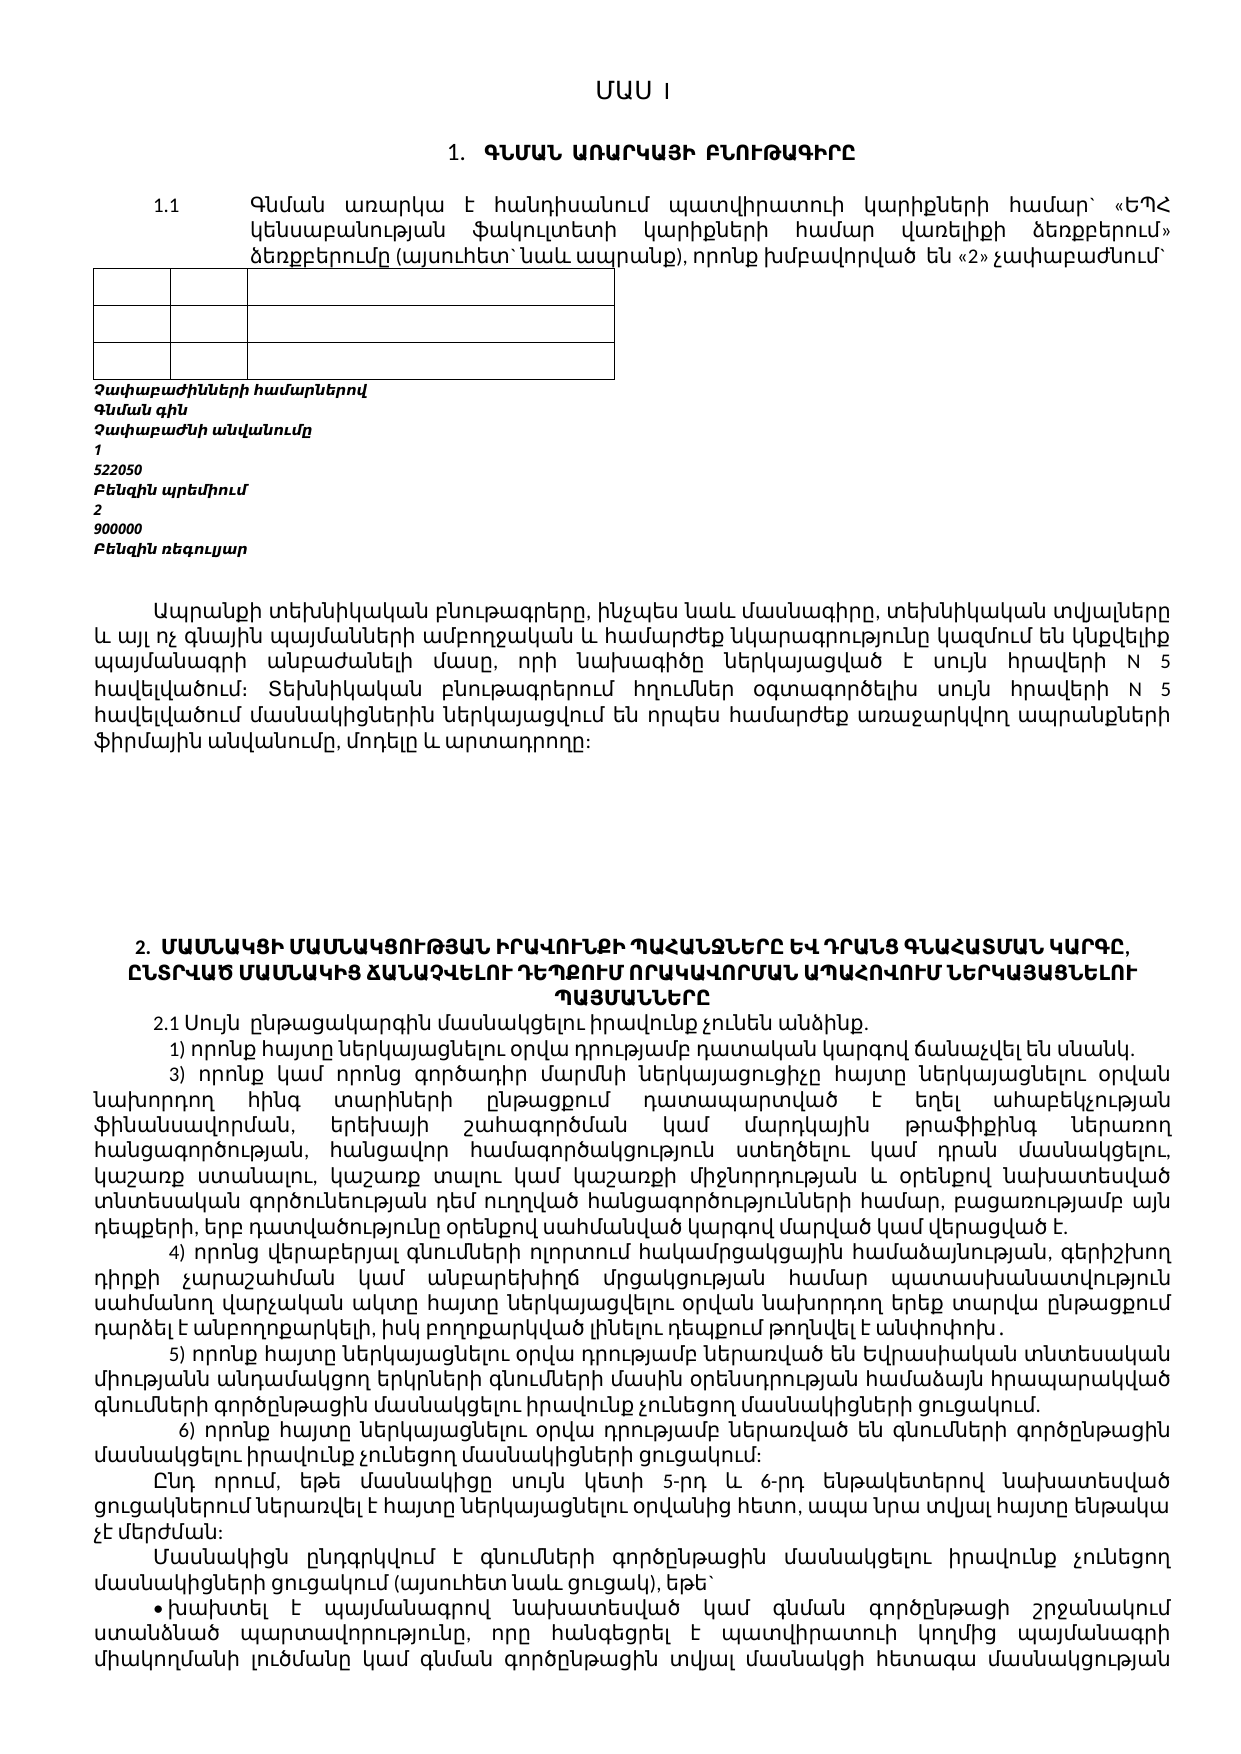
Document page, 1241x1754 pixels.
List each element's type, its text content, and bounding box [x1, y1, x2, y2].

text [94, 1595, 1171, 1671]
list ԳՆՄԱՆ ԱՌԱՐԿԱՅԻ ԲՆՈՒԹԱԳԻՐԸ [131, 136, 1171, 167]
text 2.1 Սույն ընթացակարգին մասնակցելու իրավունք չունեն անձինք. [94, 1011, 1171, 1036]
text 6) որոնք հայտը ներկայացնելու օրվա դրությամբ ներառված են գնումների գործընթացին մասնակցելու իրավունք չունեցող մասնակիցների ցուցակում: [94, 1417, 1171, 1468]
text 4) որոնց վերաբերյալ գնումների ոլորտում հակամրցակցային համաձայնության, գերիշխող դիրքի չարաշահման կամ անբարեխիղճ մրցակցության համար պատասխանատվություն սահմանող վարչական ակտը հայտը ներկայացվելու օրվան նախորդող երեք տարվա ընթացքում դարձել է անբողոքարկելի, իսկ բողոքարկված լինելու դեպքում թողնվել է անփոփոխ․ [94, 1239, 1171, 1341]
text Ապրանքի տեխնիկական բնութագրերը, ինչպես նաև մասնագիրը, տեխնիկական տվյալները և այլ ոչ գնային պայմանների ամբողջական և համարժեք նկարագրությունը կազմում են կնքվելիք պայմանագրի անբաժանելի մասը, որի նախագիծը ներկայացված է սույն հրավերի N 5 հավելվածում։ Տեխնիկական բնութագրերում հղումներ օգտագործելիս սույն հրավերի N 5 հավելվածում մասնակիցներին ներկայացվում են որպես համարժեք առաջարկվող ապրանքների ֆիրմային անվանումը, մոդելը և արտադրողը: [94, 598, 1171, 753]
subtitle Գնման առարկա է հանդիսանում պատվիրատուի կարիքների համար` «ԵՊՀ կենսաբանության ֆակուլտետի կարիքների համար վառելիքի ձեռքբերում» ձեռքբերումը (այսուհետ` նաև ապրանք), որոնք խմբավորված են «2» չափաբաժնում` [153, 192, 1171, 268]
text Մասնակիցն ընդգրկվում է գնումների գործընթացին մասնակցելու իրավունք չունեցող մասնակիցների ցուցակում (այսուհետ նաև ցուցակ), եթե` [94, 1544, 1171, 1595]
text 5) որոնք հայտը ներկայացնելու օրվա դրությամբ ներառված են Եվրասիական տնտեսական միությանն անդամակցող երկրների գնումների մասին օրենսդրության համաձայն հրապարակված գնումների գործընթացին մասնակցելու իրավունք չունեցող մասնակիցների ցուցակում. [94, 1341, 1171, 1417]
text 1) որոնք հայտը ներկայացնելու օրվա դրությամբ դատական կարգով ճանաչվել են սնանկ. [94, 1036, 1171, 1061]
text 2. ՄԱՍՆԱԿՑԻ ՄԱՍՆԱԿՑՈՒԹՅԱՆ ԻՐԱՎՈՒՆՔԻ ՊԱՀԱՆՋՆԵՐԸ ԵՎ ԴՐԱՆՑ ԳՆԱՀԱՏՄԱՆ ԿԱՐԳԸ, ԸՆՏՐՎԱԾ ՄԱՍՆԱԿԻՑ ՃԱՆԱՉՎԵԼՈՒ ԴԵՊՔՈՒՄ ՈՐԱԿԱՎՈՐՄԱՆ ԱՊԱՀՈՎՈՒՄ ՆԵՐԿԱՅԱՑՆԵԼՈՒ ՊԱՅՄԱՆՆԵՐԸ [94, 934, 1171, 1011]
text 3) որոնք կամ որոնց գործադիր մարմնի ներկայացուցիչը հայտը ներկայացնելու օրվան նախորդող հինգ տարիների ընթացքում դատապարտված է եղել ահաբեկչության ֆինանսավորման, երեխայի շահագործման կամ մարդկային թրաֆիքինգ ներառող հանցագործության, հանցավոր համագործակցություն ստեղծելու կամ դրան մասնակցելու, կաշառք ստանալու, կաշառք տալու կամ կաշառքի միջնորդության և օրենքով նախատեսված տնտեսական գործունեության դեմ ուղղված հանցագործությունների համար, բացառությամբ այն դեպքերի, երբ դատվածությունը օրենքով սահմանված կարգով մարված կամ վերացված է. [94, 1061, 1171, 1239]
text Ընդ որում, եթե մասնակիցը սույն կետի 5-րդ և 6-րդ ենթակետերով նախատեսված ցուցակներում ներառվել է հայտը ներկայացնելու օրվանից հետո, ապա նրա տվյալ հայտը ենթակա չէ մերժման: [94, 1468, 1171, 1544]
text ՄԱՍ I [94, 75, 1171, 106]
